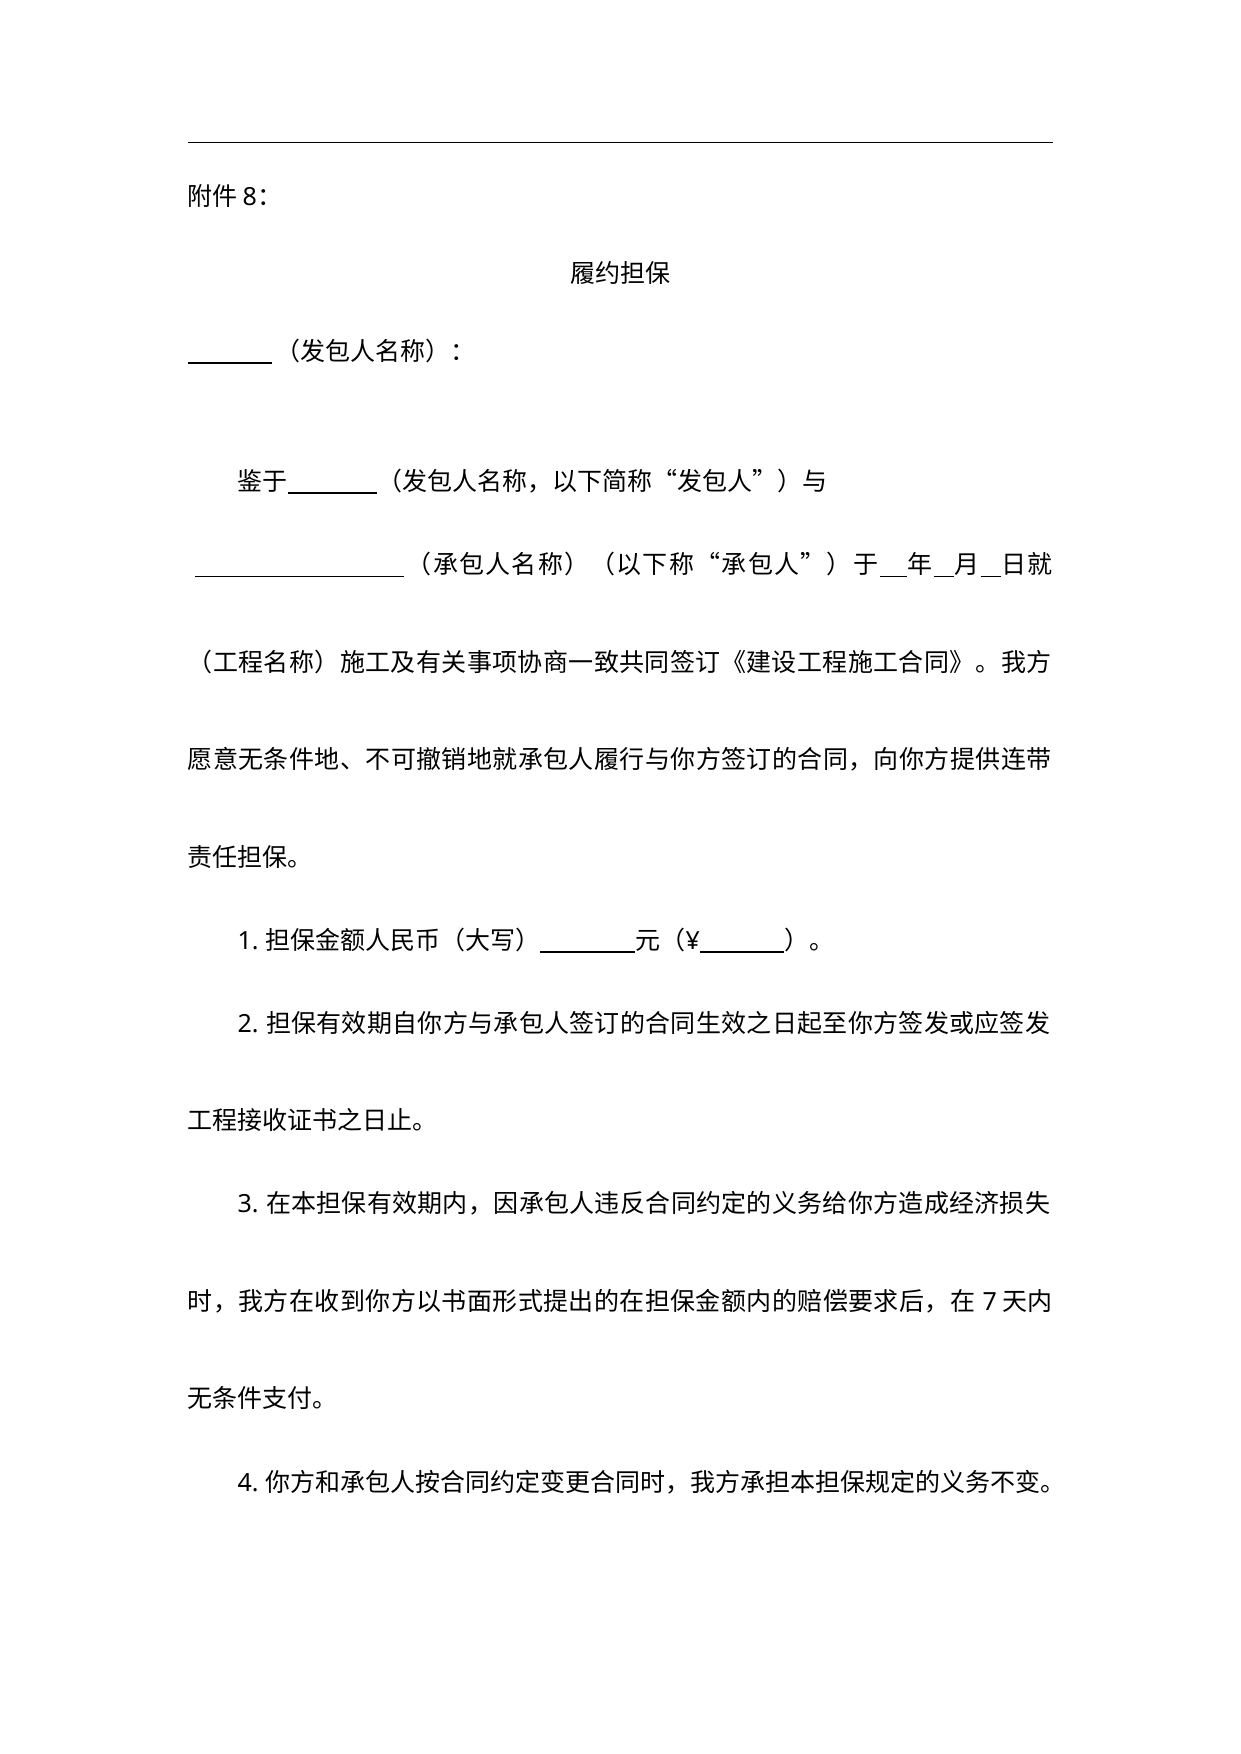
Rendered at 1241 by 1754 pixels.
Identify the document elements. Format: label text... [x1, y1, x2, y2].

text （承包人名称）（以下称“承包人”）于 年 月 日就 （工程名称）施工及有关事项协商一致共同签订《建设工程施工合同》。我方愿意无条件地、不可撤销地就承包人履行与你方签订的合同，向你方提供连带责任担保。 [187, 530, 1053, 888]
text 3. 在本担保有效期内，因承包人违反合同约定的义务给你方造成经济损失时，我方在收到你方以书面形式提出的在担保金额内的赔偿要求后，在7天内无条件支付。 [187, 1169, 1053, 1429]
text 2. 担保有效期自你方与承包人签订的合同生效之日起至你方签发或应签发工程接收证书之日止。 [187, 989, 1053, 1151]
text 4. 你方和承包人按合同约定变更合同时，我方承担本担保规定的义务不变。 [187, 1448, 1053, 1513]
text 履约担保 [187, 239, 1053, 304]
text 附件8： [187, 162, 1053, 227]
text （发包人名称）： [187, 317, 1053, 382]
text 鉴于 （发包人名称，以下简称“发包人”）与 [187, 447, 1053, 512]
text 1. 担保金额人民币（大写） 元（¥ ）。 [187, 906, 1053, 971]
